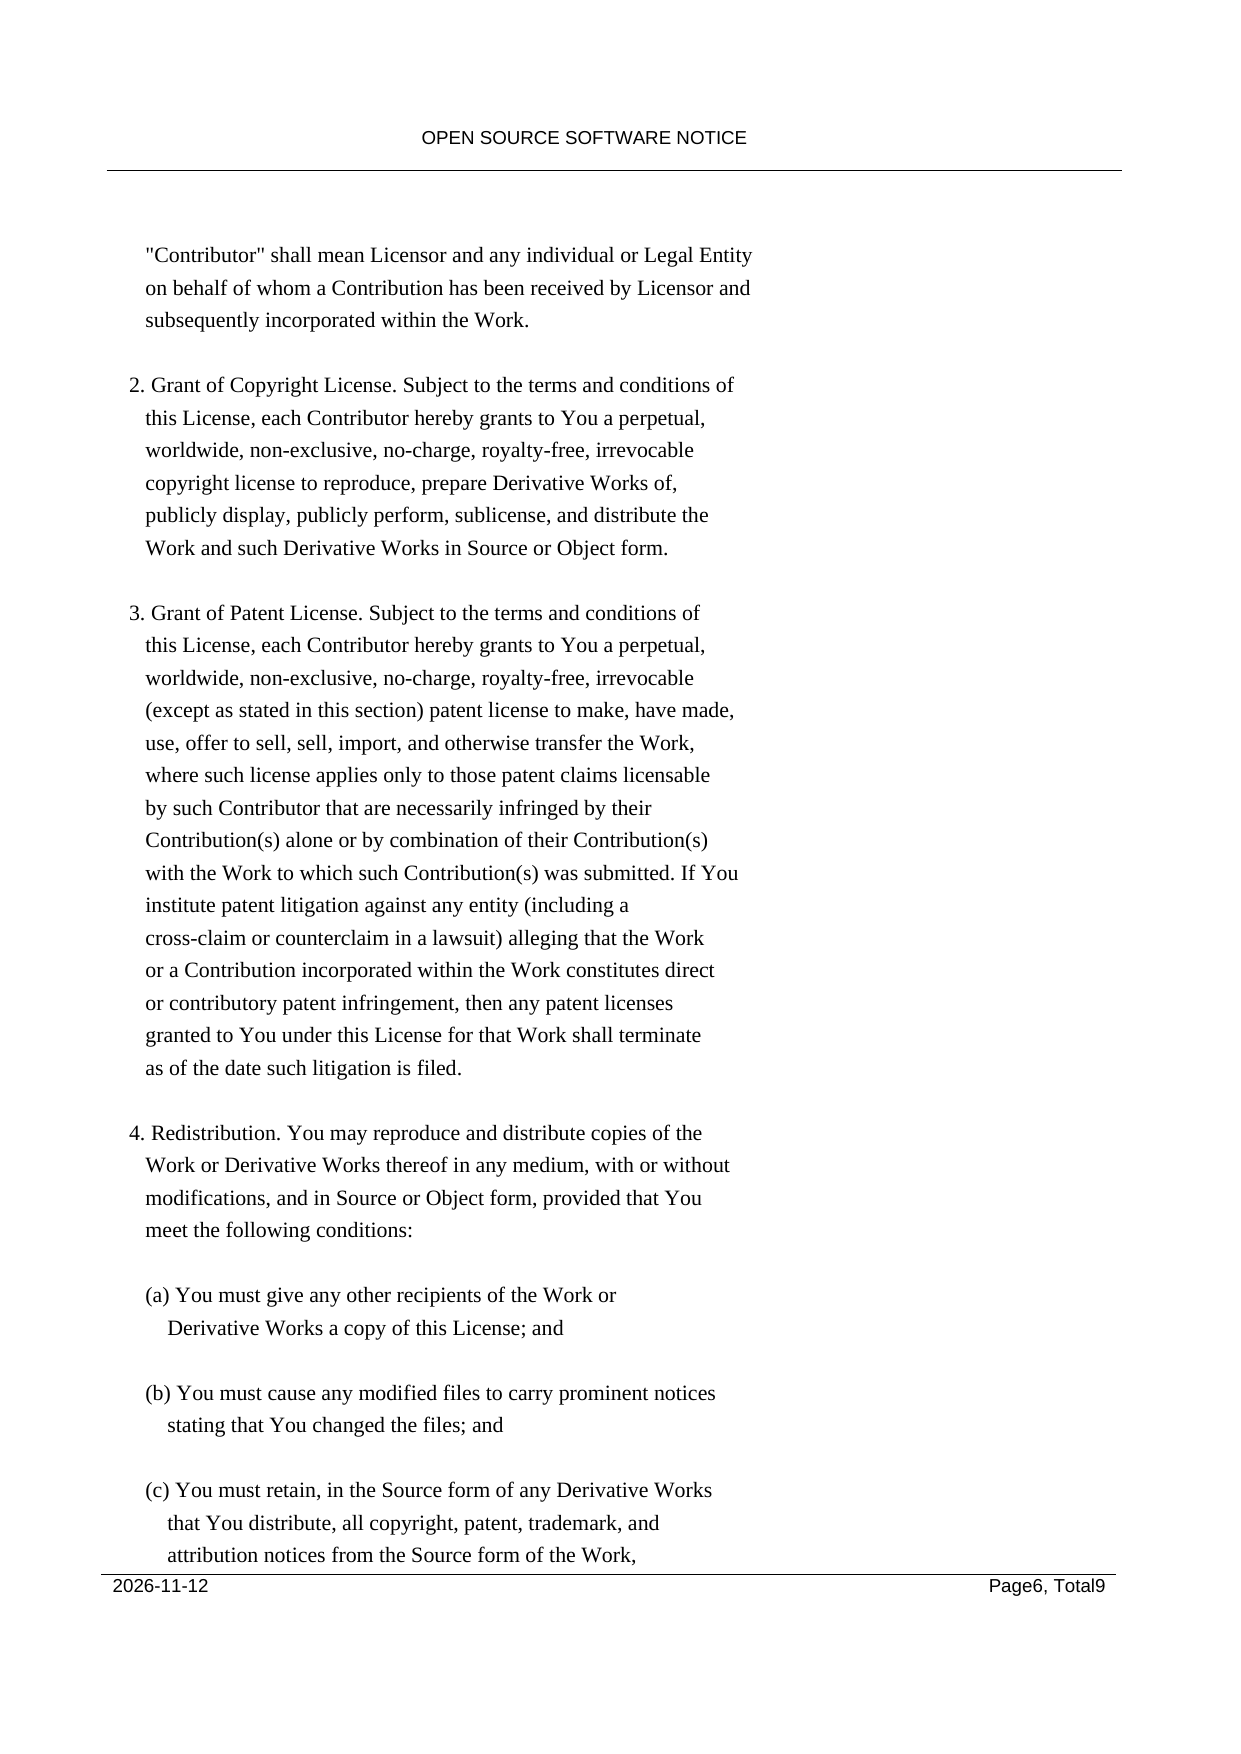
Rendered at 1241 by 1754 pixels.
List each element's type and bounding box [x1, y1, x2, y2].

text [112, 206, 1128, 1571]
